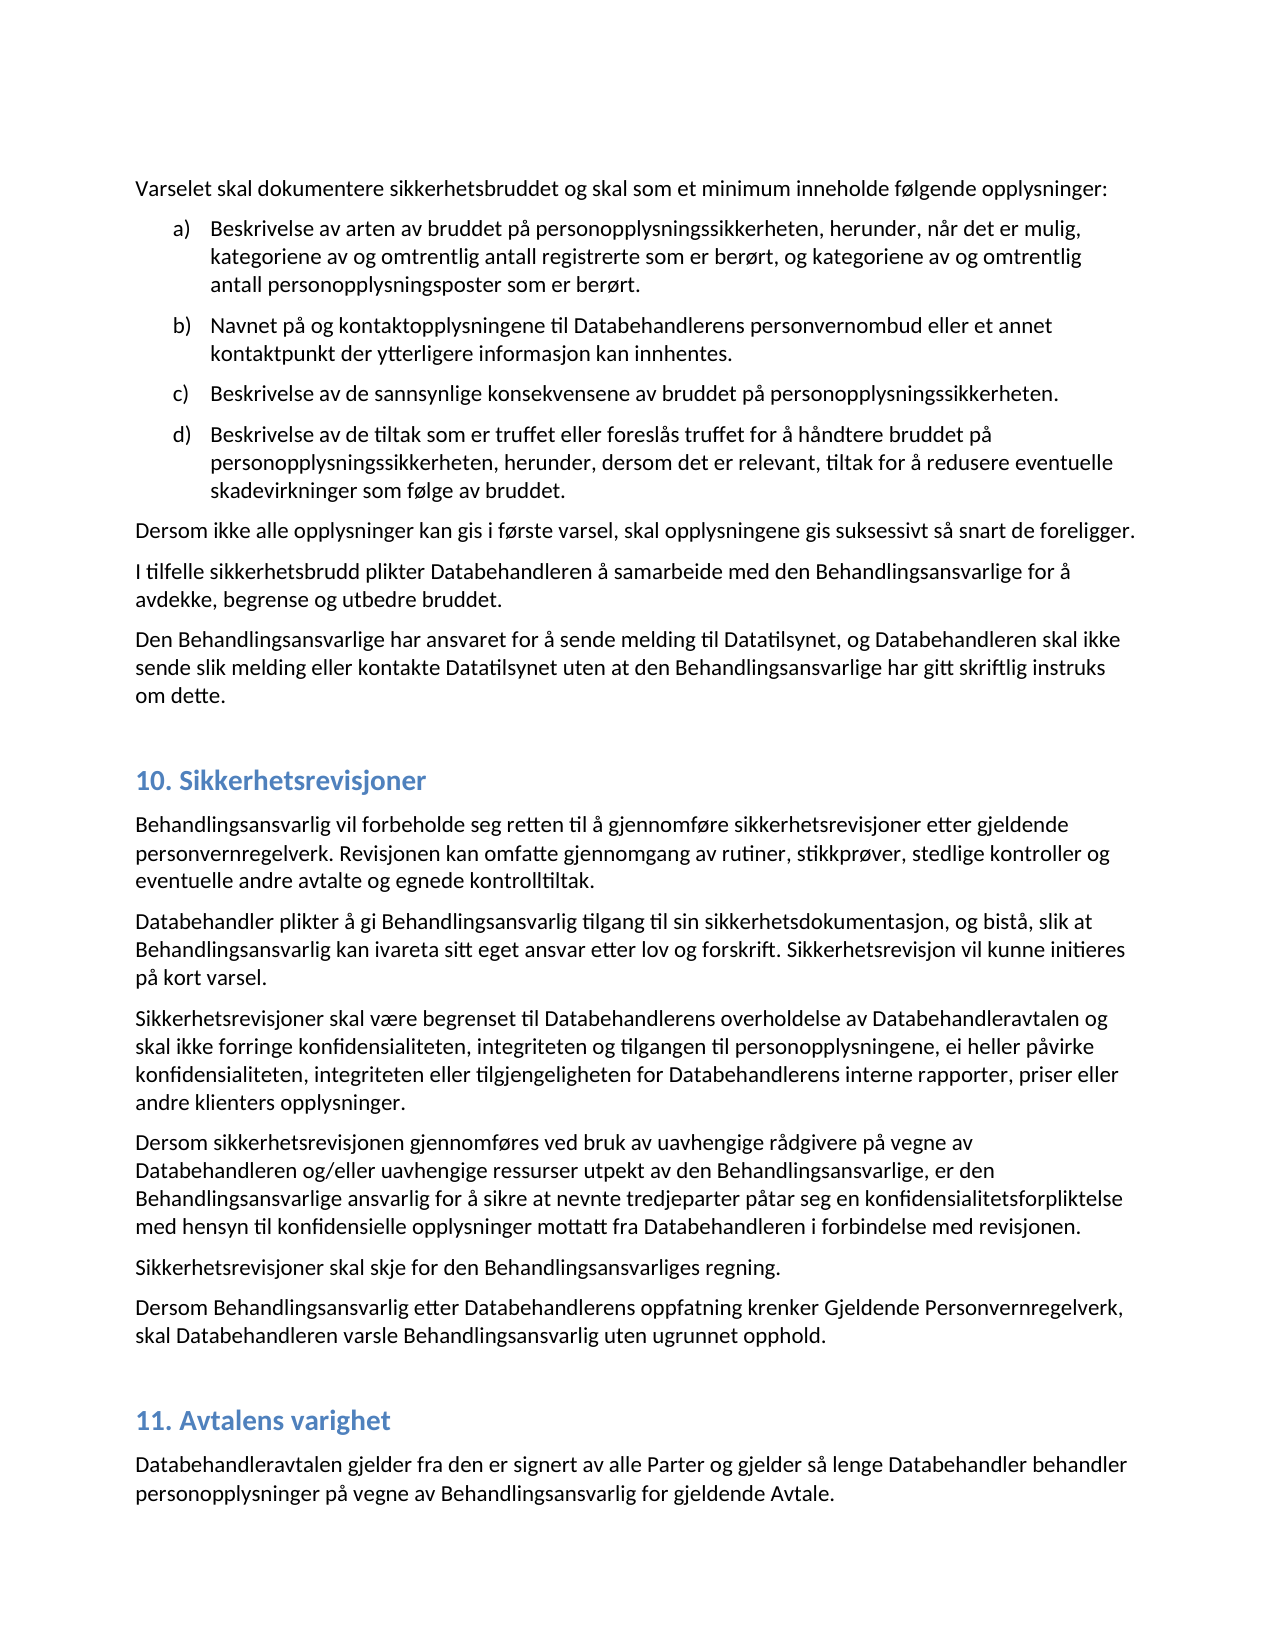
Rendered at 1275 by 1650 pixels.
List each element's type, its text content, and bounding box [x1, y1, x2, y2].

text Sikkerhetsrevisjoner skal være begrenset til Databehandlerens overholdelse av Databehandleravtalen og skal ikke forringe konfidensialiteten, integriteten og tilgangen til personopplysningene, ei heller påvirke konfidensialiteten, integriteten eller tilgjengeligheten for Databehandlerens interne rapporter, priser eller andre klienters opplysninger. [135, 1004, 1140, 1116]
text Dersom Behandlingsansvarlig etter Databehandlerens oppfatning krenker Gjeldende Personvernregelverk, skal Databehandleren varsle Behandlingsansvarlig uten ugrunnet opphold. [135, 1293, 1140, 1349]
text Behandlingsansvarlig vil forbeholde seg retten til å gjennomføre sikkerhetsrevisjoner etter gjeldende personvernregelverk. Revisjonen kan omfatte gjennomgang av rutiner, stikkprøver, stedlige kontroller og eventuelle andre avtalte og egnede kontrolltiltak. [135, 811, 1140, 895]
text Den Behandlingsansvarlige har ansvaret for å sende melding til Datatilsynet, og Databehandleren skal ikke sende slik melding eller kontakte Datatilsynet uten at den Behandlingsansvarlige har gitt skriftlig instruks om dette. [135, 625, 1140, 709]
subtitle 10. Sikkerhetsrevisjoner [135, 762, 1140, 798]
text Varselet skal dokumentere sikkerhetsbruddet og skal som et minimum inneholde følgende opplysninger: [135, 174, 1140, 202]
text Dersom ikke alle opplysninger kan gis i første varsel, skal opplysningene gis suksessivt så snart de foreligger. [135, 516, 1140, 544]
list Navnet på og kontaktopplysningene til Databehandlerens personvernombud eller et annet kontaktpunkt der ytterligere informasjon kan innhentes. [173, 311, 1140, 367]
text Dersom sikkerhetsrevisjonen gjennomføres ved bruk av uavhengige rådgivere på vegne av Databehandleren og/eller uavhengige ressurser utpekt av den Behandlingsansvarlige, er den Behandlingsansvarlige ansvarlig for å sikre at nevnte tredjeparter påtar seg en konfidensialitetsforpliktelse med hensyn til konfidensielle opplysninger mottatt fra Databehandleren i forbindelse med revisjonen. [135, 1128, 1140, 1240]
list Beskrivelse av de sannsynlige konsekvensene av bruddet på personopplysningssikkerheten. [173, 379, 1140, 407]
list Beskrivelse av arten av bruddet på personopplysningssikkerheten, herunder, når det er mulig, kategoriene av og omtrentlig antall registrerte som er berørt, og kategoriene av og omtrentlig antall personopplysningsposter som er berørt. [173, 214, 1140, 298]
text Databehandler plikter å gi Behandlingsansvarlig tilgang til sin sikkerhetsdokumentasjon, og bistå, slik at Behandlingsansvarlig kan ivareta sitt eget ansvar etter lov og forskrift. Sikkerhetsrevisjon vil kunne initieres på kort varsel. [135, 907, 1140, 991]
subtitle 11. Avtalens varighet [135, 1402, 1140, 1438]
text Databehandleravtalen gjelder fra den er signert av alle Parter og gjelder så lenge Databehandler behandler personopplysninger på vegne av Behandlingsansvarlig for gjeldende Avtale. [135, 1451, 1140, 1507]
text I tilfelle sikkerhetsbrudd plikter Databehandleren å samarbeide med den Behandlingsansvarlige for å avdekke, begrense og utbedre bruddet. [135, 557, 1140, 613]
list Beskrivelse av de tiltak som er truffet eller foreslås truffet for å håndtere bruddet på personopplysningssikkerheten, herunder, dersom det er relevant, tiltak for å redusere eventuelle skadevirkninger som følge av bruddet. [173, 420, 1140, 504]
text Sikkerhetsrevisjoner skal skje for den Behandlingsansvarliges regning. [135, 1253, 1140, 1281]
